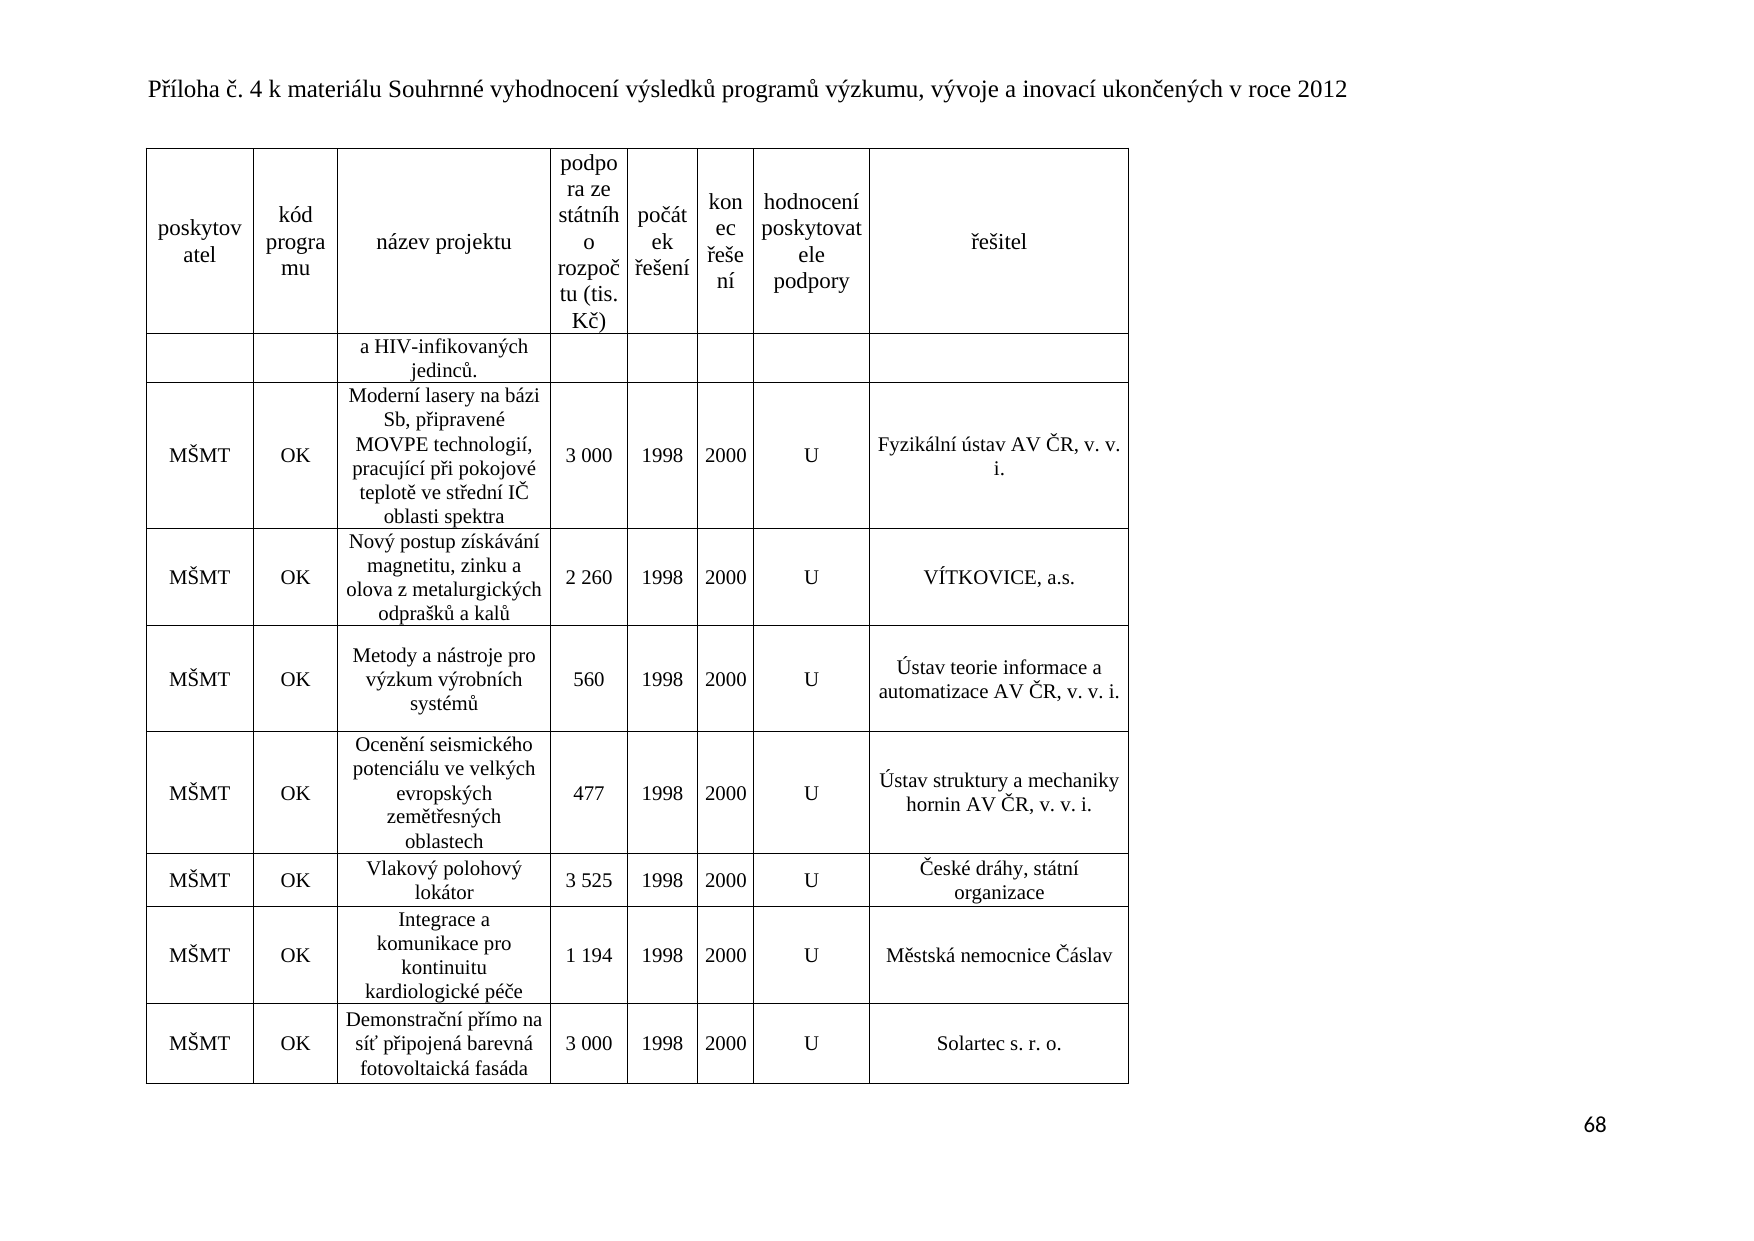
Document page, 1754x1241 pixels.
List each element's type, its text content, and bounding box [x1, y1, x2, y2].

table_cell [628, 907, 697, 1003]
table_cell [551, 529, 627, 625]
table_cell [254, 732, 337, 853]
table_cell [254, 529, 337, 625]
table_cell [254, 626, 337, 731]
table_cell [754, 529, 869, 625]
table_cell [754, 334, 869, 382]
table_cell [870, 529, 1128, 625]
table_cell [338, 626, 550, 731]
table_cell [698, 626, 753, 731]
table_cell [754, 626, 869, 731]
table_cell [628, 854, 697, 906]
table_header podpora ze státního rozpočtu (tis. Kč) [551, 149, 627, 333]
table_header název projektu [338, 149, 550, 333]
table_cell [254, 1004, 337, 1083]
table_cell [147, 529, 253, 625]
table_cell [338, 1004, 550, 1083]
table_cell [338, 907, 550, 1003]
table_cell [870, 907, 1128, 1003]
table_header poskytovatel [147, 149, 253, 333]
table_header hodnocení poskytovatele podpory [754, 149, 869, 333]
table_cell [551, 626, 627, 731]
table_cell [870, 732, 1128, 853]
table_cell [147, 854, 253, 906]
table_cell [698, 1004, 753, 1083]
table_header kód programu [254, 149, 337, 333]
table_header počátek řešení [628, 149, 697, 333]
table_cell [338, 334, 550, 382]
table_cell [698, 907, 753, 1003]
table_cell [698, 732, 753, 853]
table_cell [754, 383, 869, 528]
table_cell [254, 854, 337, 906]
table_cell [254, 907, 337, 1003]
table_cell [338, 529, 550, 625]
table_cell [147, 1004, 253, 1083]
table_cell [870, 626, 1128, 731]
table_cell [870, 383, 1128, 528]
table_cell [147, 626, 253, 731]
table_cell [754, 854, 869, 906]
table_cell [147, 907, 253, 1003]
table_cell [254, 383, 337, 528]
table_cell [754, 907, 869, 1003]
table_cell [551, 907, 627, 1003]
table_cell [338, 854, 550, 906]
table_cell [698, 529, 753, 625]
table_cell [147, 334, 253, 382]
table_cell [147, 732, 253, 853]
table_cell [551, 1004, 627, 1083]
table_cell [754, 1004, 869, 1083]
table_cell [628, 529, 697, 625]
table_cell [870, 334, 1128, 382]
table_header řešitel [870, 149, 1128, 333]
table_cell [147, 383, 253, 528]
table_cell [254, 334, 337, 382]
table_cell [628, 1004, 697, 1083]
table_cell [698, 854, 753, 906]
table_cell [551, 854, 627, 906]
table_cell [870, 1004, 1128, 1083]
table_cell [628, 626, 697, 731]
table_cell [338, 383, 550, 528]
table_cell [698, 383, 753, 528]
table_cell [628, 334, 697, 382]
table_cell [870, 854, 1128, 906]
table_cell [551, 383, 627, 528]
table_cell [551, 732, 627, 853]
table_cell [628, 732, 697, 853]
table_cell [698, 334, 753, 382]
table_header konec řešení [698, 149, 753, 333]
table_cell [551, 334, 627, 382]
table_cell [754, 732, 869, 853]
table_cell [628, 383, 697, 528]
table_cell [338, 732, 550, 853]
